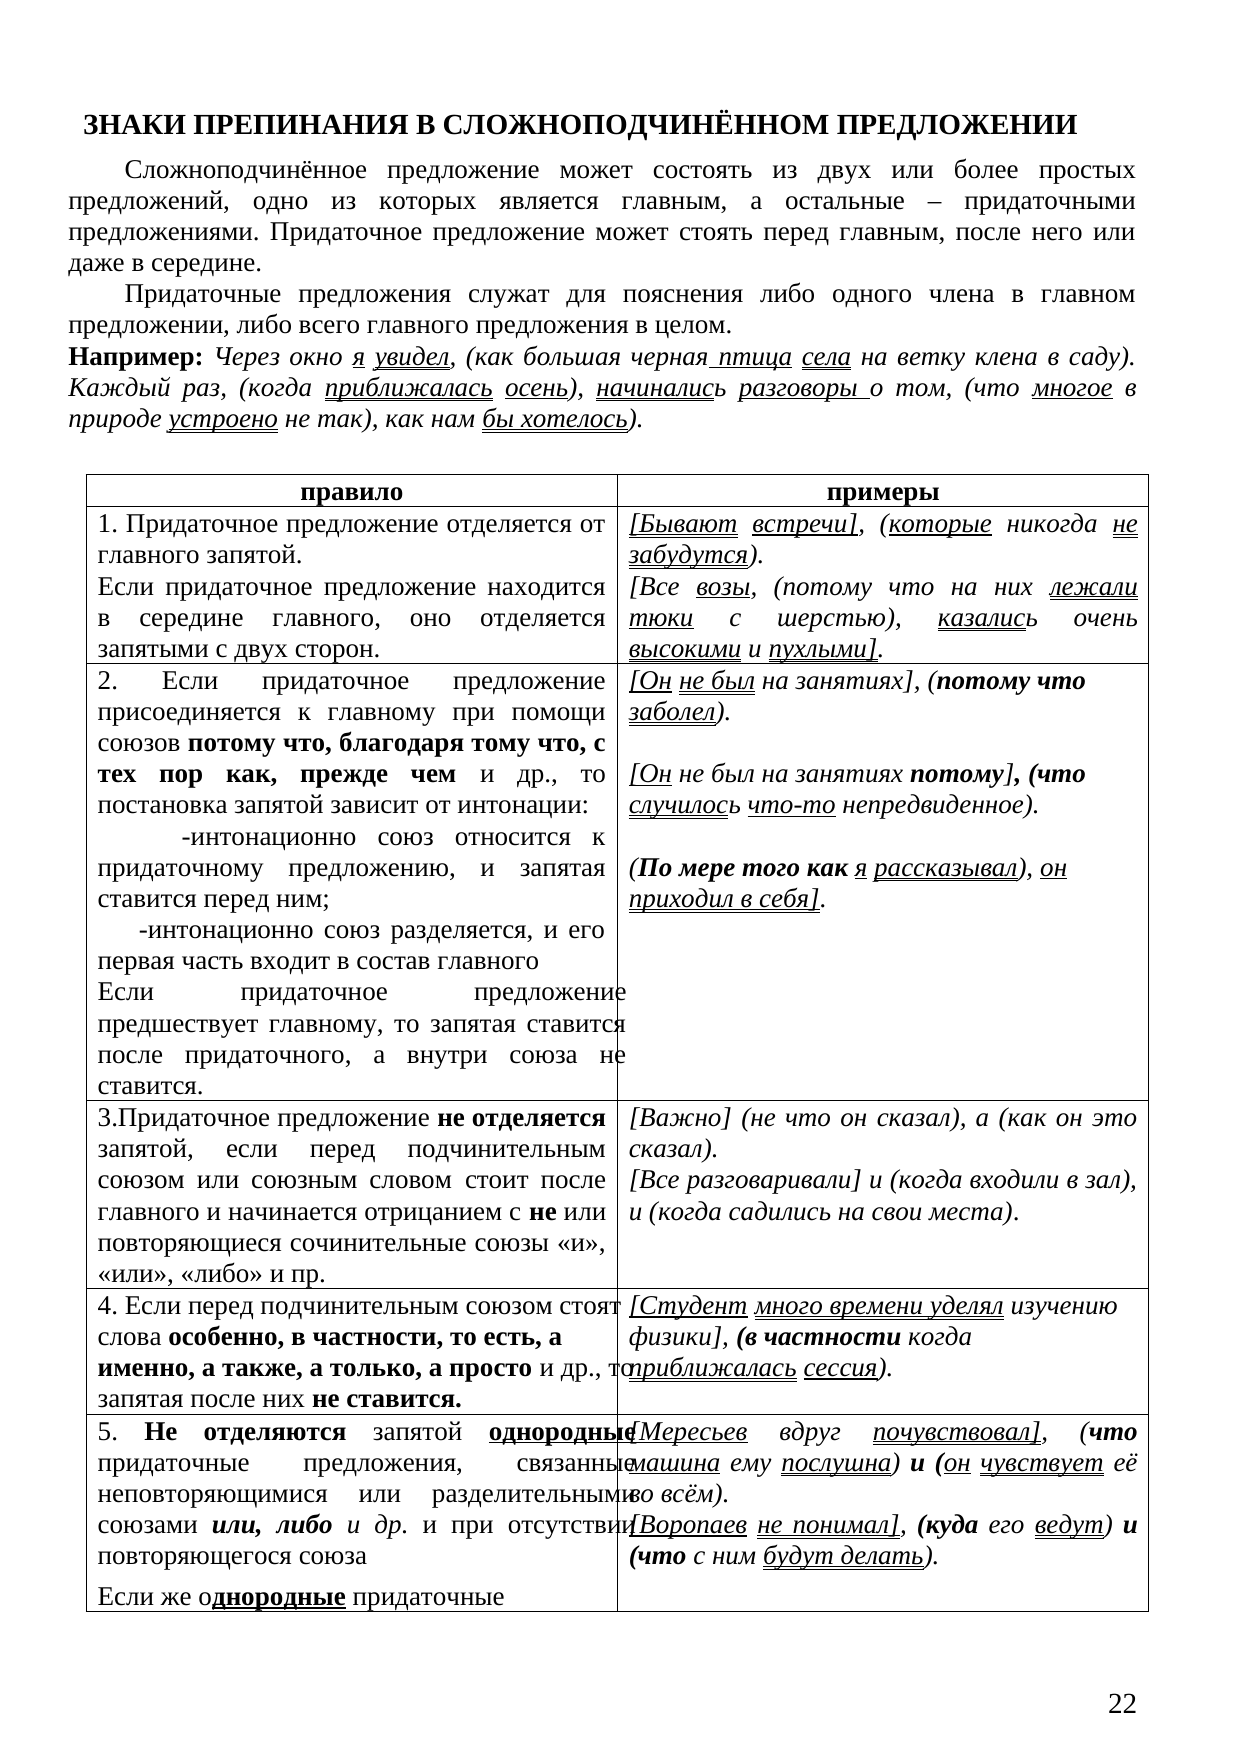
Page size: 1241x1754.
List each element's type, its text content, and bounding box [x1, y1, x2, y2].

table_cell [Он не был на занятиях], (потому что заболел). [Он не был на занятиях потому], (что случилось что-то непредвиденное). (По мере того как я рассказывал), он приходил в себя]. [618, 664, 1148, 1100]
text Придаточные предложения служат для пояснения либо одного члена в главном предложении, либо всего главного предложения в целом. [68, 277, 1137, 340]
text ЗНАКИ ПРЕПИНАНИЯ В СЛОЖНОПОДЧИНЁННОМ ПРЕДЛОЖЕНИИ [24, 107, 1137, 141]
table_cell [Важно] (не что он сказал), а (как он это сказал). [Все разговаривали] и (когда входили в зал), и (когда садились на свои места). [618, 1101, 1148, 1288]
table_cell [618, 1415, 1148, 1611]
table_cell 4. Если перед подчинительным союзом стоят слова особенно, в частности, то есть, а именно, а также, а только, а просто и др., то запятая после них не ставится. [87, 1289, 617, 1414]
table_cell 1. Придаточное предложение отделяется от главного запятой. Если придаточное предложение находится в середине главного, оно отделяется запятыми с двух сторон. [87, 507, 617, 663]
table_cell [Бывают встречи], (которые никогда не забудутся). [Все возы, (потому что на них лежали тюки с шерстью), казались очень высокими и пухлыми]. [618, 507, 1148, 663]
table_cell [87, 1415, 617, 1611]
text Сложноподчинённое предложение может состоять из двух или более простых предложений, одно из которых является главным, а остальные – придаточными предложениями. Придаточное предложение может стоять перед главным, после него или даже в середине. [68, 153, 1137, 277]
table_cell 3.Придаточное предложение не отделяется запятой, если перед подчинительным союзом или союзным словом стоит после главного и начинается отрицанием с не или повторяющиеся сочинительные союзы «и», «или», «либо» и пр. [87, 1101, 617, 1288]
table_header правило [87, 475, 617, 506]
text Например: Через окно я увидел, (как большая черная птица села на ветку клена в саду). Каждый раз, (когда приближалась осень), начинались разговоры о том, (что многое в природе устроено не так), как нам бы хотелось). [68, 340, 1137, 433]
table_cell [Студент много времени уделял изучению физики], (в частности когда приближалась сессия). [618, 1289, 1148, 1414]
table_cell 2. Если придаточное предложение присоединяется к главному при помощи союзов потому что, благодаря тому что, с тех пор как, прежде чем и др., то постановка запятой зависит от интонации: -интонационно союз относится к придаточному предложению, и запятая ставится перед ним; -интонационно союз разделяется, и его первая часть входит в состав главного Если придаточное предложение предшествует главному, то запятая ставится после придаточного, а внутри союза не ставится. [87, 664, 617, 1100]
table_header примеры [618, 475, 1148, 506]
